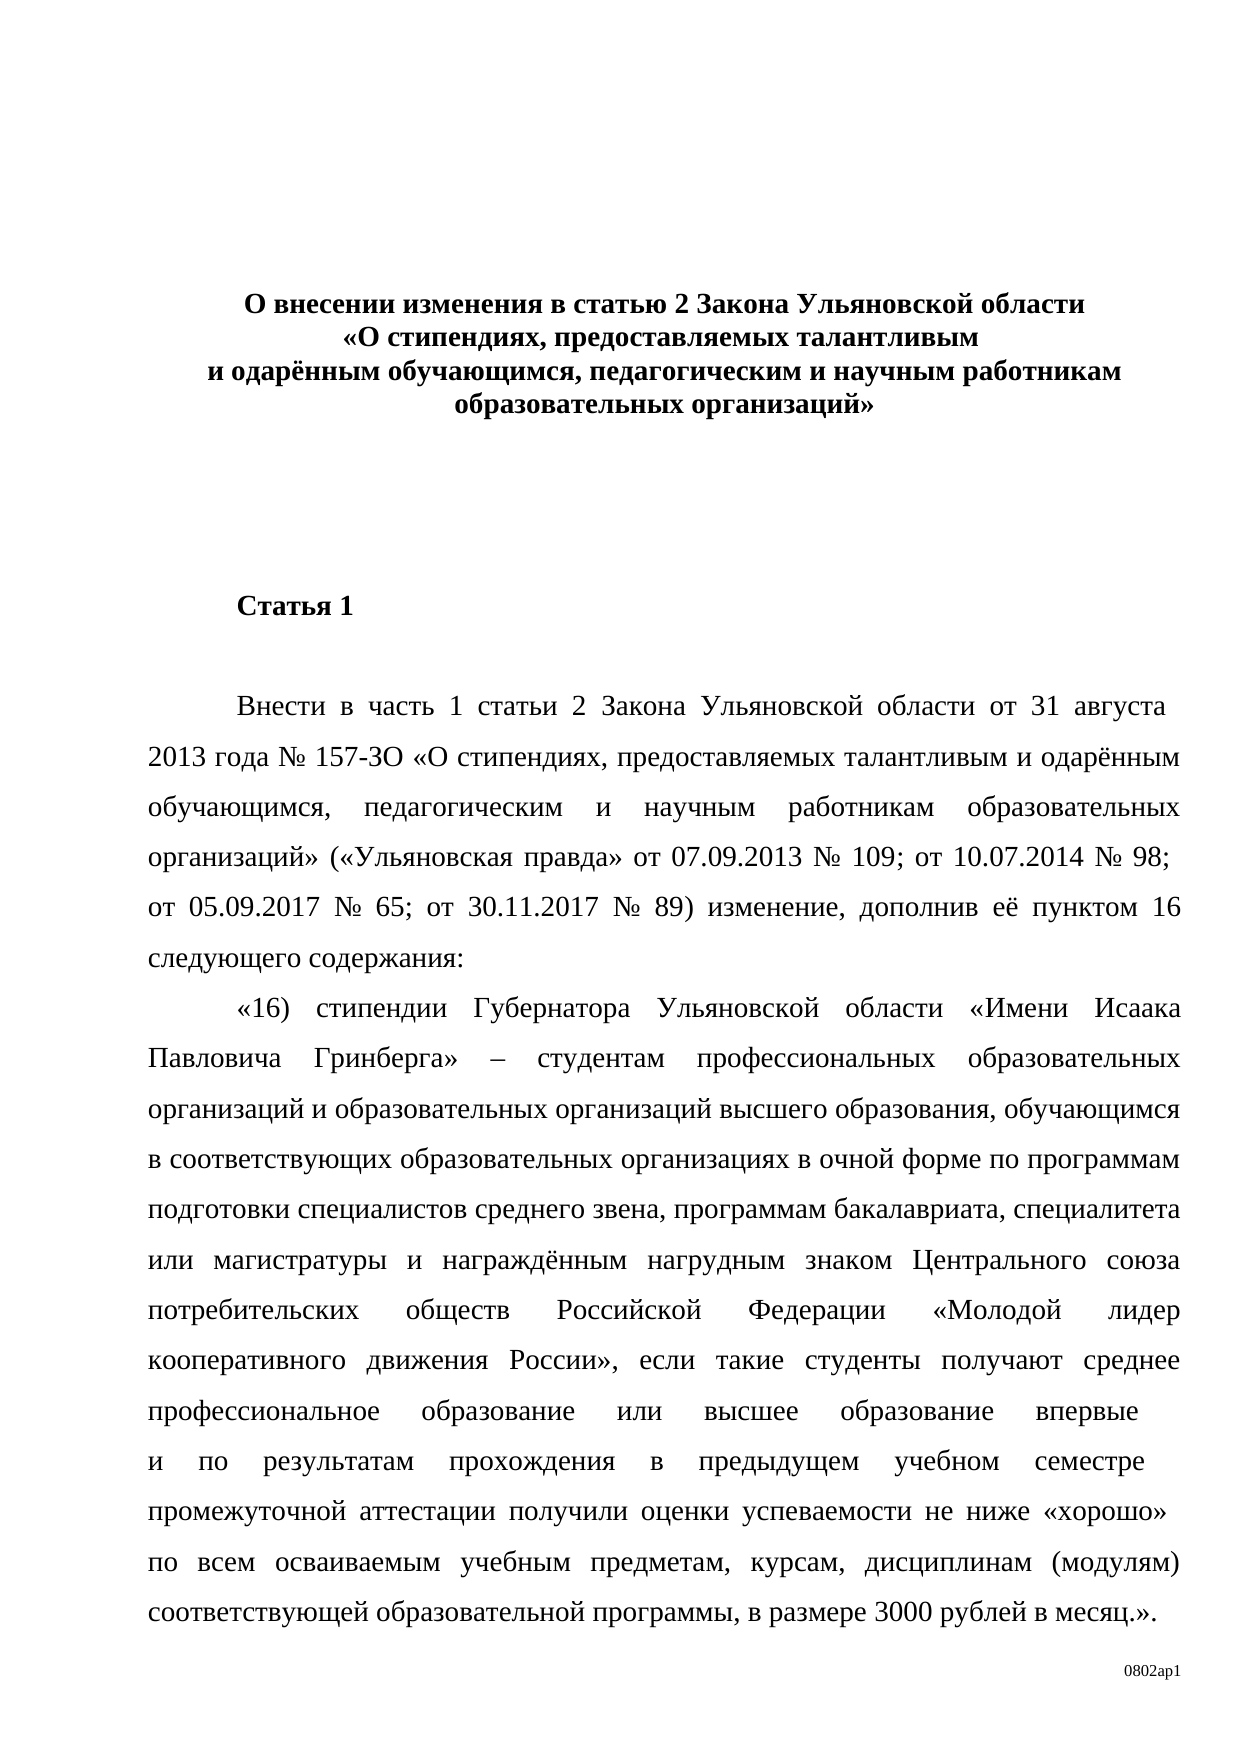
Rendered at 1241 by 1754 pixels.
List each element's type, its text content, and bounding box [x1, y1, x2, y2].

subtitle Внести в часть 1 статьи 2 Закона Ульяновской области от 31 августа 2013 года № 157-ЗО «О стипендиях, предоставляемых талантливым и одарённым обучающимся, педагогическим и научным работникам образовательных организаций» («Ульяновская правда» от 07.09.2013 № 109; от 10.07.2014 № 98; от 05.09.2017 № 65; от 30.11.2017 № 89) изменение, дополнив её пунктом 16 следующего содержания: [148, 688, 1181, 973]
list «16) стипендии Губернатора Ульяновской области «Имени Исаака Павловича Гринберга» – студентам профессиональных образовательных организаций и образовательных организаций высшего образования, обучающимся в соответствующих образовательных организациях в очной форме по программам подготовки специалистов среднего звена, программам бакалавриата, специалитета или магистратуры и награждённым нагрудным знаком Центрального союза потребительских обществ Российской Федерации «Молодой лидер кооперативного движения России», если такие студенты получают среднее профессиональное образование или высшее образование впервые и по результатам прохождения в предыдущем учебном семестре промежуточной аттестации получили оценки успеваемости не ниже «хорошо» по всем осваиваемым учебным предметам, курсам, дисциплинам (модулям) соответствующей образовательной программы, в размере 3000 рублей в месяц.». [148, 990, 1181, 1627]
text Статья 1 [148, 588, 1181, 621]
subtitle О внесении изменения в статью 2 Закона Ульяновской области [148, 286, 1181, 319]
text «О стипендиях, предоставляемых талантливым и одарённым обучающимся, педагогическим и научным работникам образовательных организаций» [148, 319, 1181, 420]
